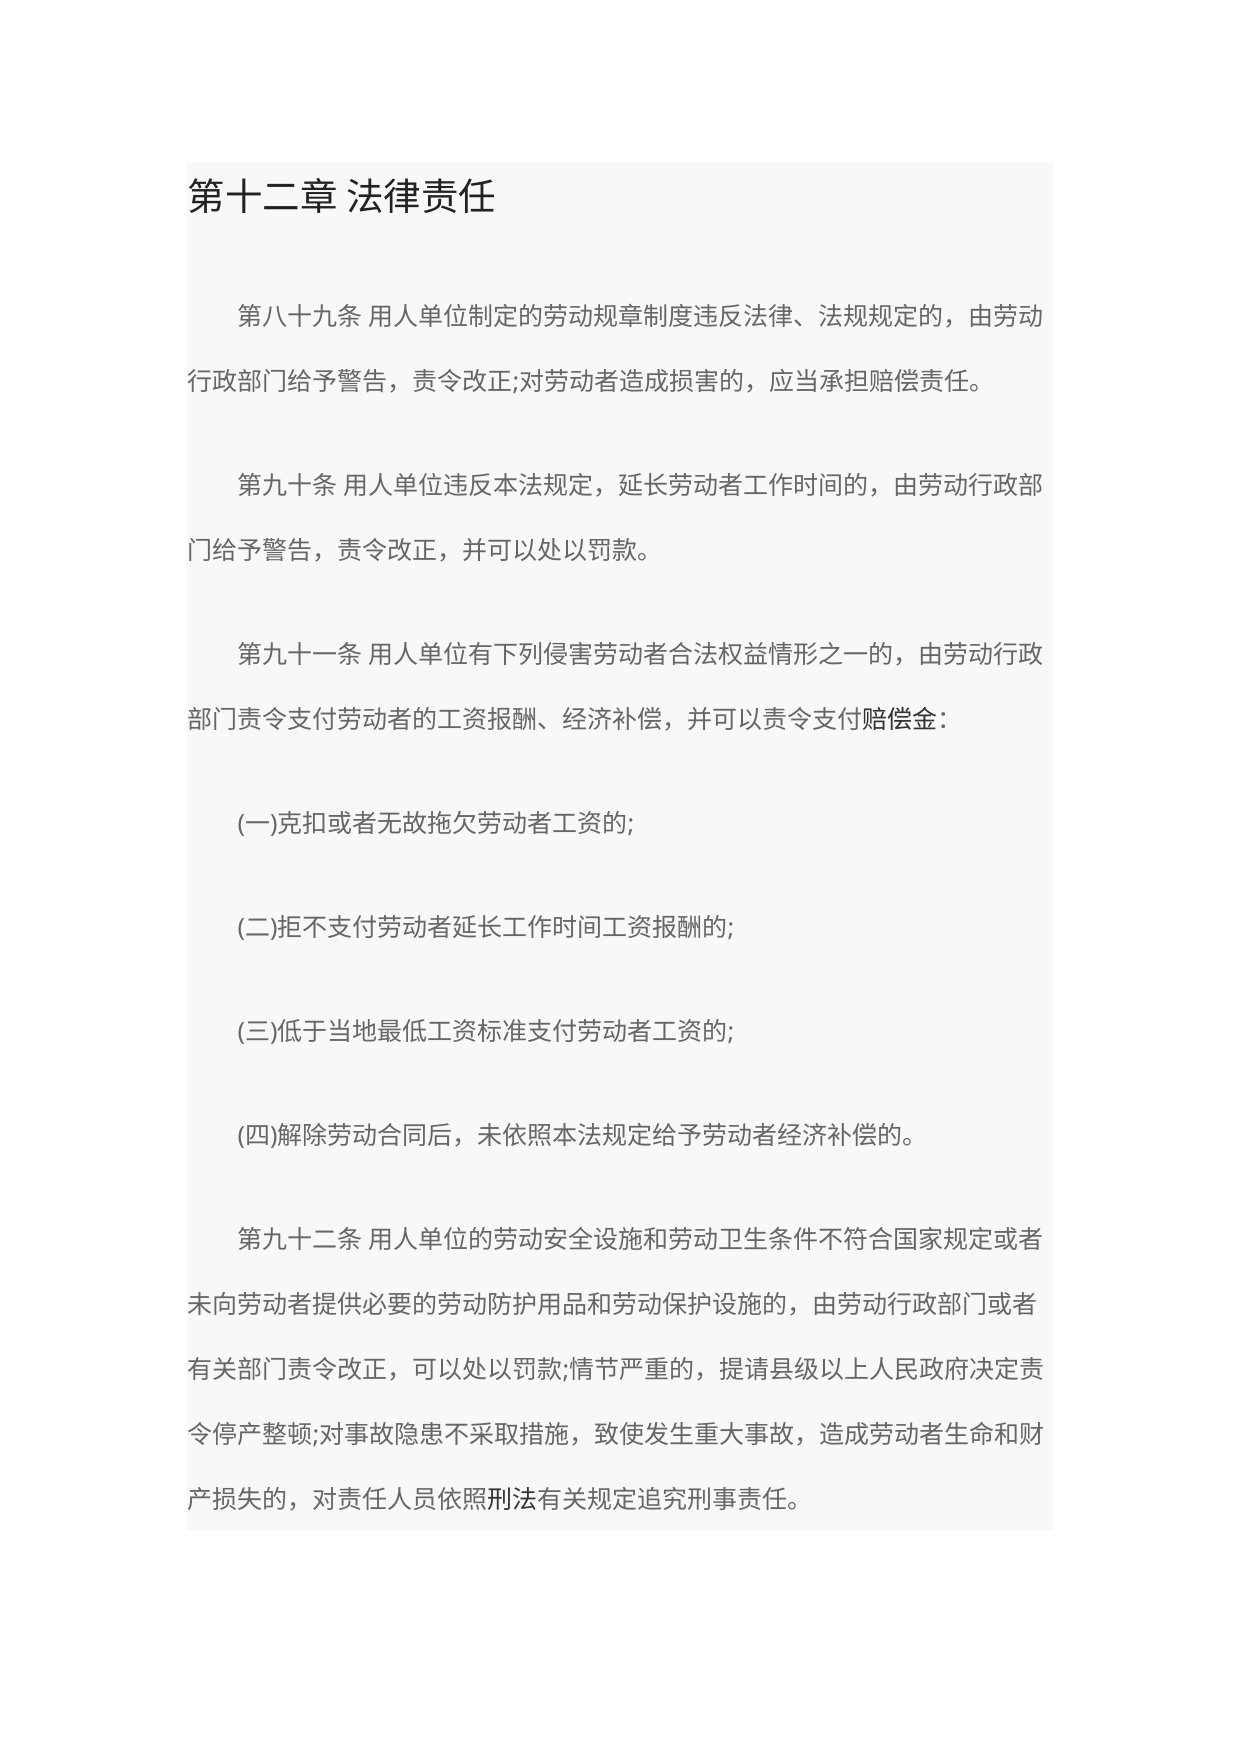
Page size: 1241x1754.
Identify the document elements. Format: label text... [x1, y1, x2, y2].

text (二)拒不支付劳动者延长工作时间工资报酬的; [187, 893, 1053, 958]
text (四)解除劳动合同后，未依照本法规定给予劳动者经济补偿的。 [187, 1101, 1053, 1166]
text (一)克扣或者无故拖欠劳动者工资的; [187, 789, 1053, 854]
text 第八十九条 用人单位制定的劳动规章制度违反法律、法规规定的，由劳动行政部门给予警告，责令改正;对劳动者造成损害的，应当承担赔偿责任。 [187, 282, 1053, 412]
subtitle 第十二章 法律责任 [187, 162, 1053, 227]
text (三)低于当地最低工资标准支付劳动者工资的; [187, 997, 1053, 1062]
text 第九十一条 用人单位有下列侵害劳动者合法权益情形之一的，由劳动行政部门责令支付劳动者的工资报酬、经济补偿，并可以责令支付赔偿金： [187, 620, 1053, 750]
text 第九十二条 用人单位的劳动安全设施和劳动卫生条件不符合国家规定或者未向劳动者提供必要的劳动防护用品和劳动保护设施的，由劳动行政部门或者有关部门责令改正，可以处以罚款;情节严重的，提请县级以上人民政府决定责令停产整顿;对事故隐患不采取措施，致使发生重大事故，造成劳动者生命和财产损失的，对责任人员依照刑法有关规定追究刑事责任。 [187, 1205, 1053, 1530]
text 第九十条 用人单位违反本法规定，延长劳动者工作时间的，由劳动行政部门给予警告，责令改正，并可以处以罚款。 [187, 451, 1053, 581]
